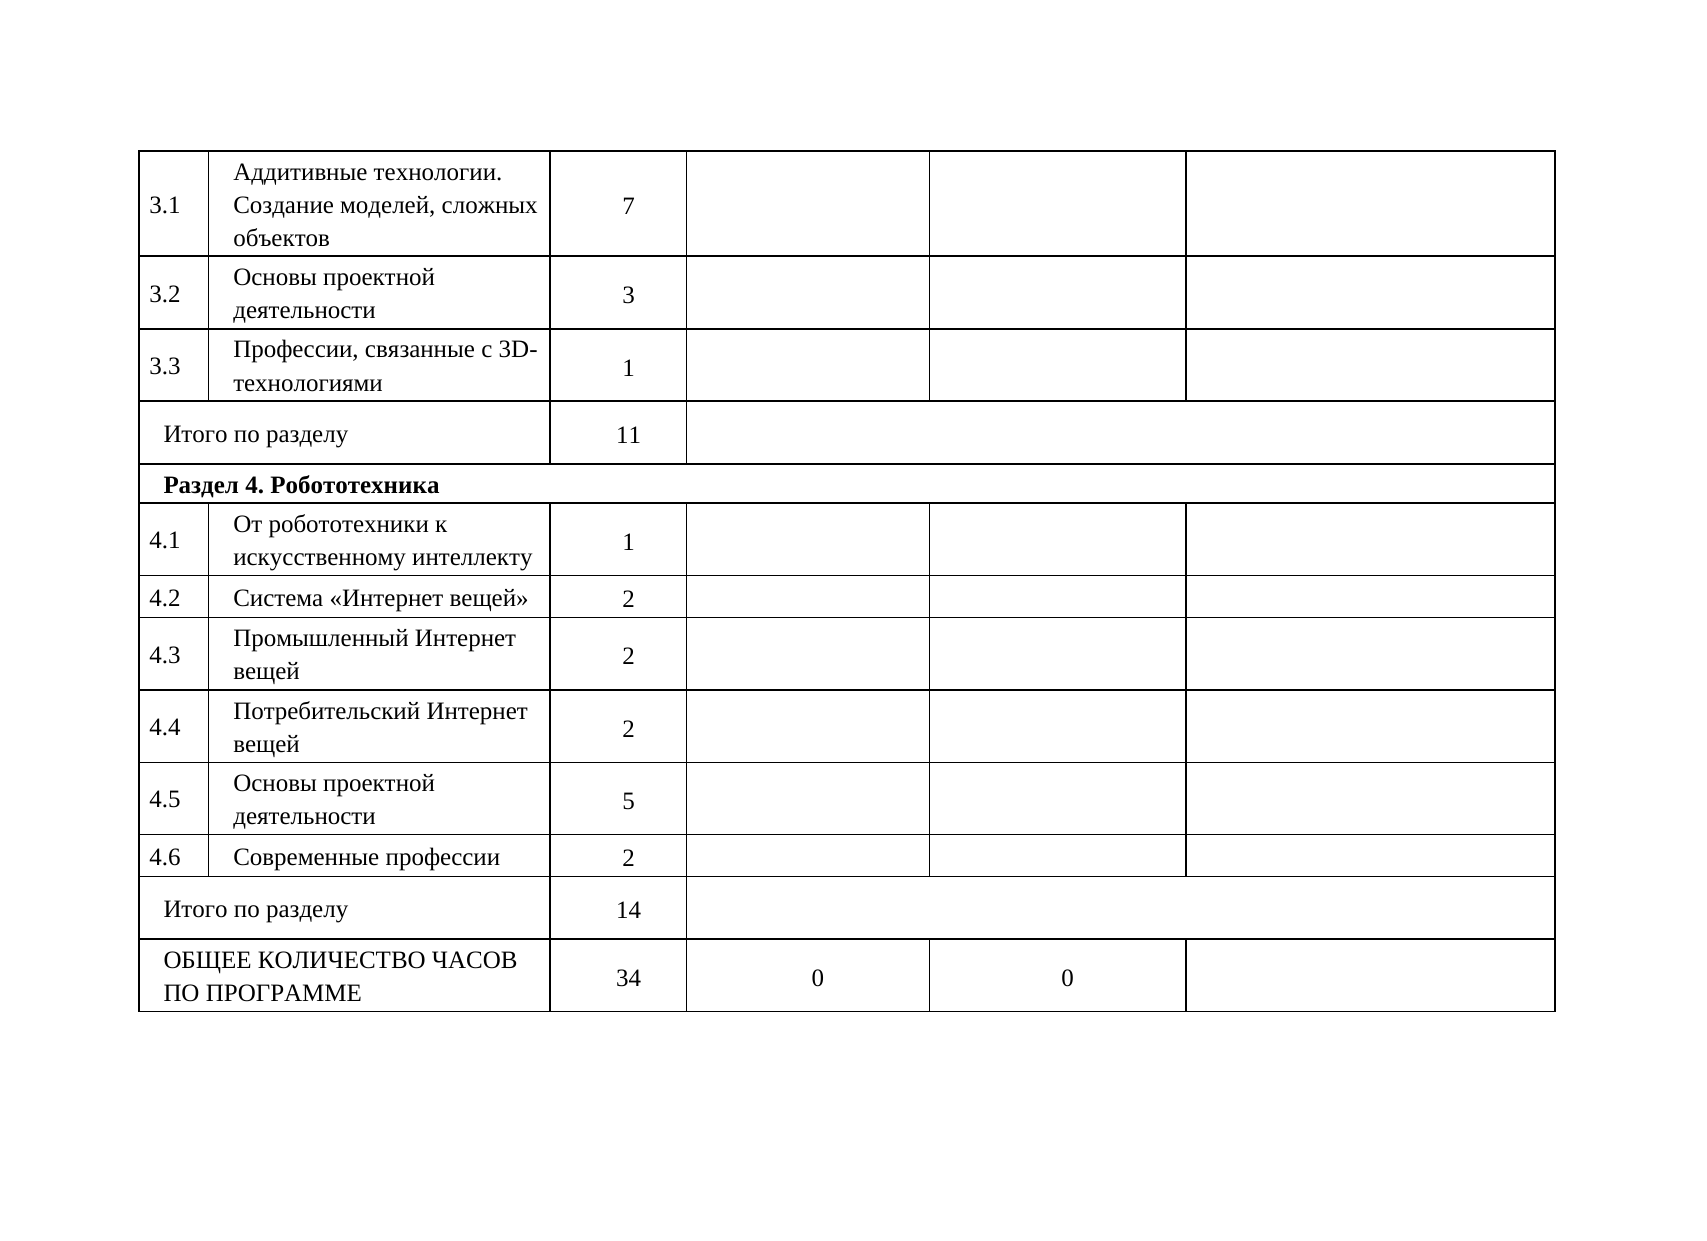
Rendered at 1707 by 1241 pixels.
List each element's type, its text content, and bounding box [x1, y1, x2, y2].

table_cell 5 [551, 763, 686, 834]
table_cell [687, 576, 929, 617]
table_cell 0 [930, 940, 1185, 1011]
table_cell [1187, 330, 1554, 400]
table_cell 2 [551, 691, 686, 761]
table_cell [1187, 763, 1554, 834]
table_cell 14 [551, 877, 686, 938]
table_cell [930, 330, 1185, 400]
table_cell 1 [551, 504, 686, 575]
table_cell [687, 504, 929, 575]
table_cell От робототехники к искусственному интеллекту [209, 504, 549, 575]
table_cell [930, 576, 1185, 617]
table_cell [930, 257, 1185, 328]
table_cell [687, 877, 1554, 938]
table_cell [1187, 257, 1554, 328]
table_cell [687, 152, 929, 255]
table_cell 11 [551, 402, 686, 463]
table_cell Потребительский Интернет вещей [209, 691, 549, 761]
table_cell [687, 330, 929, 400]
table_cell [1187, 691, 1554, 761]
table_cell Система «Интернет вещей» [209, 576, 549, 617]
table_cell [687, 763, 929, 834]
table_cell 7 [551, 152, 686, 255]
table_cell Итого по разделу [140, 402, 549, 463]
table_cell [687, 618, 929, 689]
table_cell 4.6 [140, 835, 208, 876]
table_cell 3 [551, 257, 686, 328]
table_cell Аддитивные технологии. Создание моделей, сложных объектов [209, 152, 549, 255]
table_cell [1187, 835, 1554, 876]
table_cell 4.4 [140, 691, 208, 761]
table_cell ОБЩЕЕ КОЛИЧЕСТВО ЧАСОВ ПО ПРОГРАММЕ [140, 940, 549, 1011]
table_cell 0 [687, 940, 929, 1011]
table_cell 4.1 [140, 504, 208, 575]
table_cell 3.3 [140, 330, 208, 400]
table_cell [930, 504, 1185, 575]
table_cell 2 [551, 835, 686, 876]
table_cell 34 [551, 940, 686, 1011]
table_cell 4.2 [140, 576, 208, 617]
table_cell [930, 691, 1185, 761]
table_cell 3.2 [140, 257, 208, 328]
table_cell [1187, 618, 1554, 689]
table_cell 3.1 [140, 152, 208, 255]
table_cell Основы проектной деятельности [209, 763, 549, 834]
table_cell [930, 763, 1185, 834]
table_cell [930, 835, 1185, 876]
table_cell [1187, 152, 1554, 255]
table_cell Раздел 4. Робототехника [140, 465, 1554, 502]
table_cell [687, 691, 929, 761]
table_cell 4.3 [140, 618, 208, 689]
table_cell [930, 618, 1185, 689]
table_cell 4.5 [140, 763, 208, 834]
table_cell Профессии, связанные с 3D-технологиями [209, 330, 549, 400]
table_cell 2 [551, 576, 686, 617]
table_cell Промышленный Интернет вещей [209, 618, 549, 689]
table_cell [1187, 940, 1554, 1011]
table_cell Современные профессии [209, 835, 549, 876]
table_cell Основы проектной деятельности [209, 257, 549, 328]
table_cell 1 [551, 330, 686, 400]
table_cell [687, 402, 1554, 463]
table_cell [687, 835, 929, 876]
table_cell [1187, 504, 1554, 575]
table_cell [687, 257, 929, 328]
table_cell 2 [551, 618, 686, 689]
table_cell [1187, 576, 1554, 617]
table_cell [930, 152, 1185, 255]
table_cell Итого по разделу [140, 877, 549, 938]
